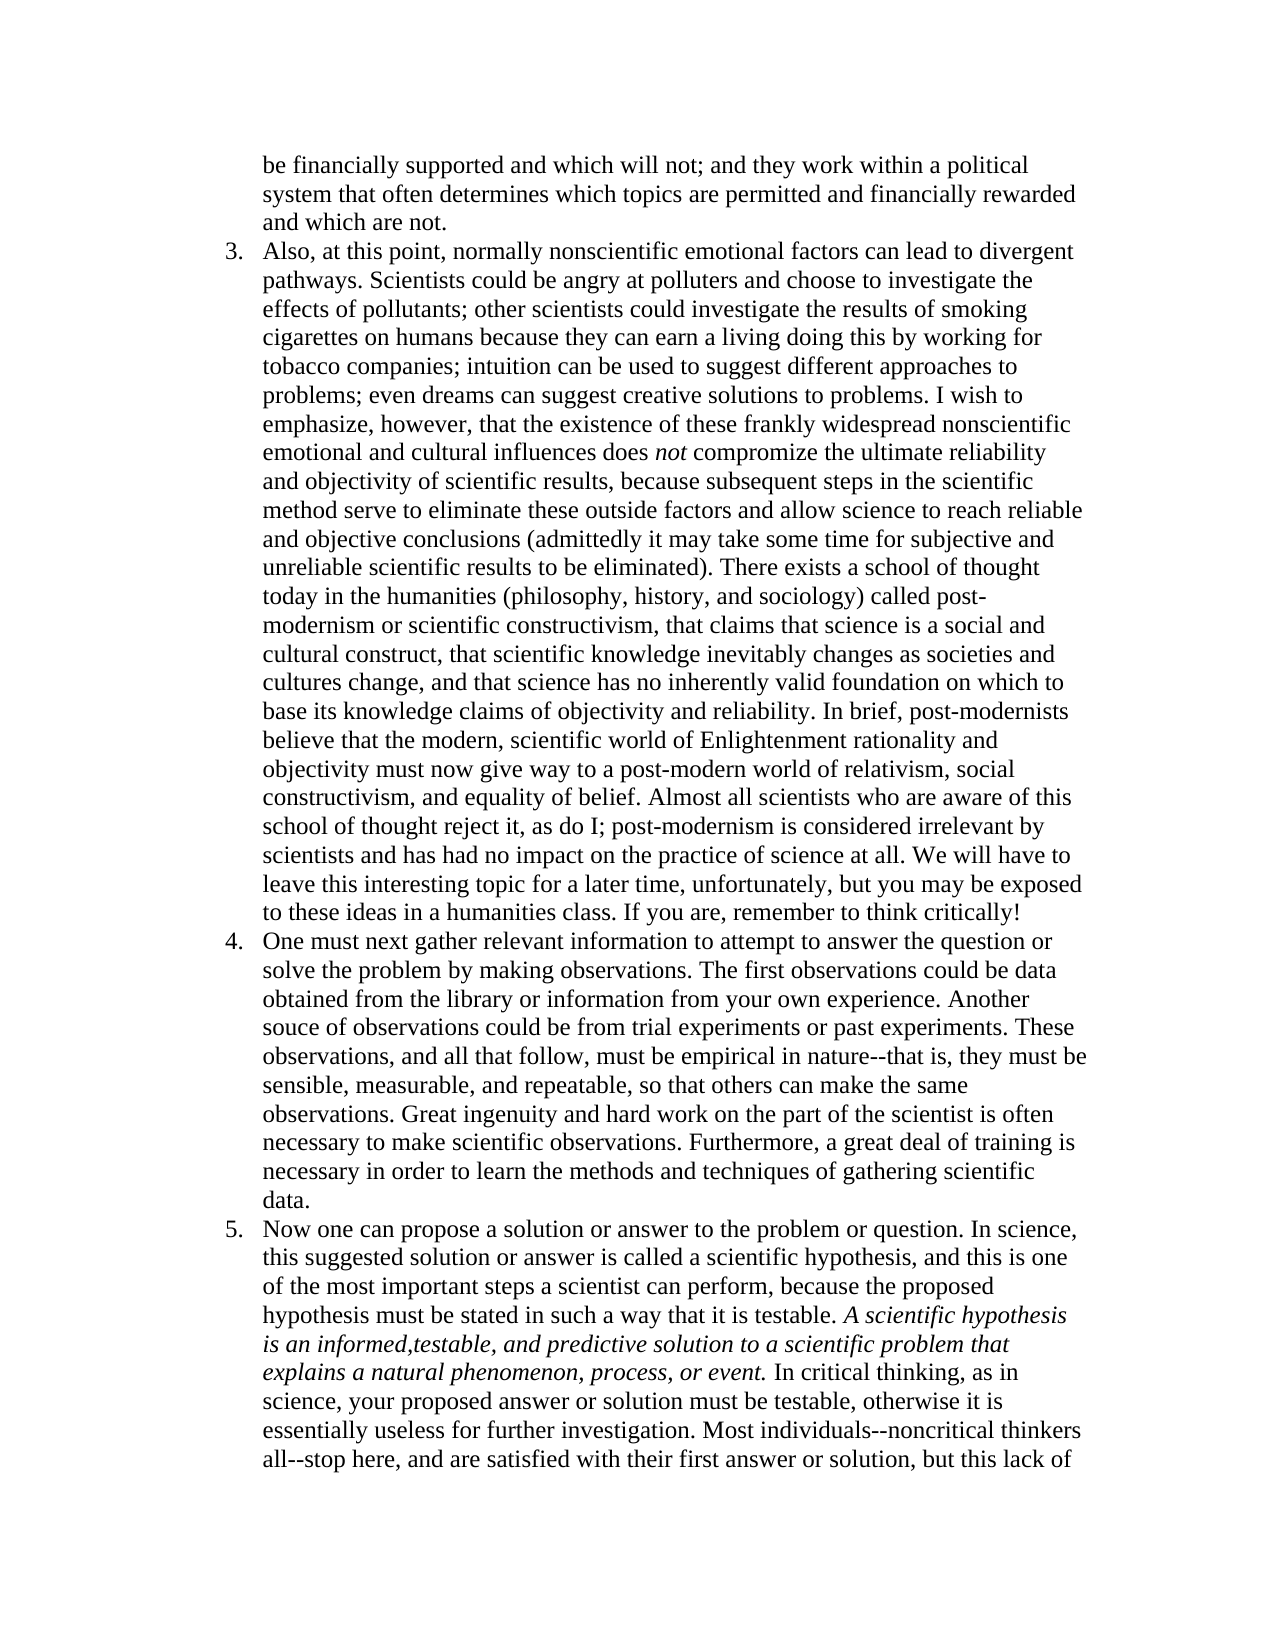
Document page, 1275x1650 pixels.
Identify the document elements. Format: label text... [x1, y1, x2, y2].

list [225, 1214, 1087, 1472]
list Also, at this point, normally nonscientific emotional factors can lead to divergent pathways. Scientists could be angry at polluters and choose to investigate the effects of pollutants; other scientists could investigate the results of smoking cigarettes on humans because they can earn a living doing this by working for tobacco companies; intuition can be used to suggest different approaches to problems; even dreams can suggest creative solutions to problems. I wish to emphasize, however, that the existence of these frankly widespread nonscientific emotional and cultural influences does not compromize the ultimate reliability and objectivity of scientific results, because subsequent steps in the scientific method serve to eliminate these outside factors and allow science to reach reliable and objective conclusions (admittedly it may take some time for subjective and unreliable scientific results to be eliminated). There exists a school of thought today in the humanities (philosophy, history, and sociology) called post-modernism or scientific constructivism, that claims that science is a social and cultural construct, that scientific knowledge inevitably changes as societies and cultures change, and that science has no inherently valid foundation on which to base its knowledge claims of objectivity and reliability. In brief, post-modernists believe that the modern, scientific world of Enlightenment rationality and objectivity must now give way to a post-modern world of relativism, social constructivism, and equality of belief. Almost all scientists who are aware of this school of thought reject it, as do I; post-modernism is considered irrelevant by scientists and has had no impact on the practice of science at all. We will have to leave this interesting topic for a later time, unfortunately, but you may be exposed to these ideas in a humanities class. If you are, remember to think critically! [225, 236, 1087, 926]
list One must next gather relevant information to attempt to answer the question or solve the problem by making observations. The first observations could be data obtained from the library or information from your own experience. Another souce of observations could be from trial experiments or past experiments. These observations, and all that follow, must be empirical in nature--that is, they must be sensible, measurable, and repeatable, so that others can make the same observations. Great ingenuity and hard work on the part of the scientist is often necessary to make scientific observations. Furthermore, a great deal of training is necessary in order to learn the methods and techniques of gathering scientific data. [225, 926, 1087, 1214]
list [225, 150, 1087, 236]
